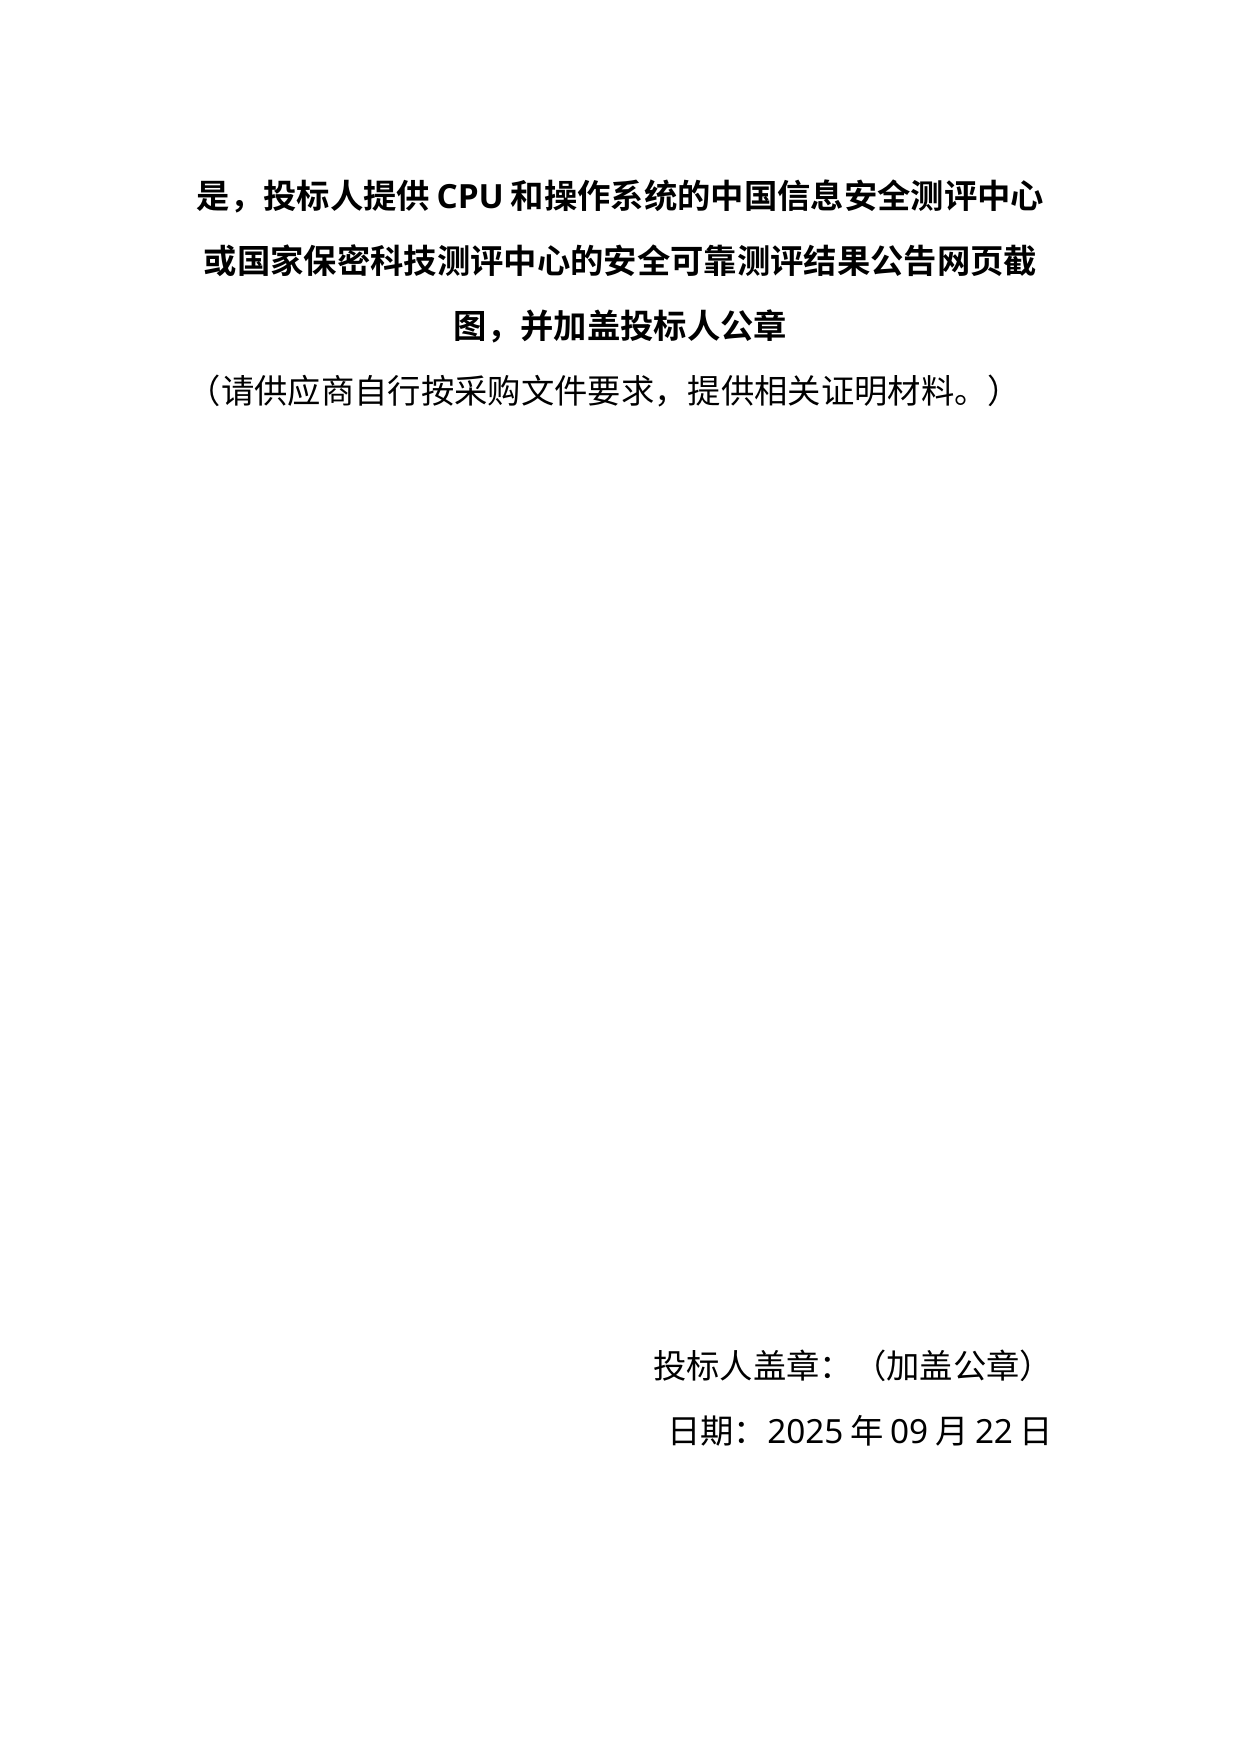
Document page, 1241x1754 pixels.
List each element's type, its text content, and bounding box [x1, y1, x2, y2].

subtitle 日期：2025年09月22日 [187, 1397, 1053, 1462]
subtitle 投标人盖章：（加盖公章） [187, 1332, 1053, 1397]
text （请供应商自行按采购文件要求，提供相关证明材料。） [187, 357, 1053, 422]
text 是，投标人提供CPU和操作系统的中国信息安全测评中心或国家保密科技测评中心的安全可靠测评结果公告网页截图，并加盖投标人公章 [187, 162, 1053, 357]
